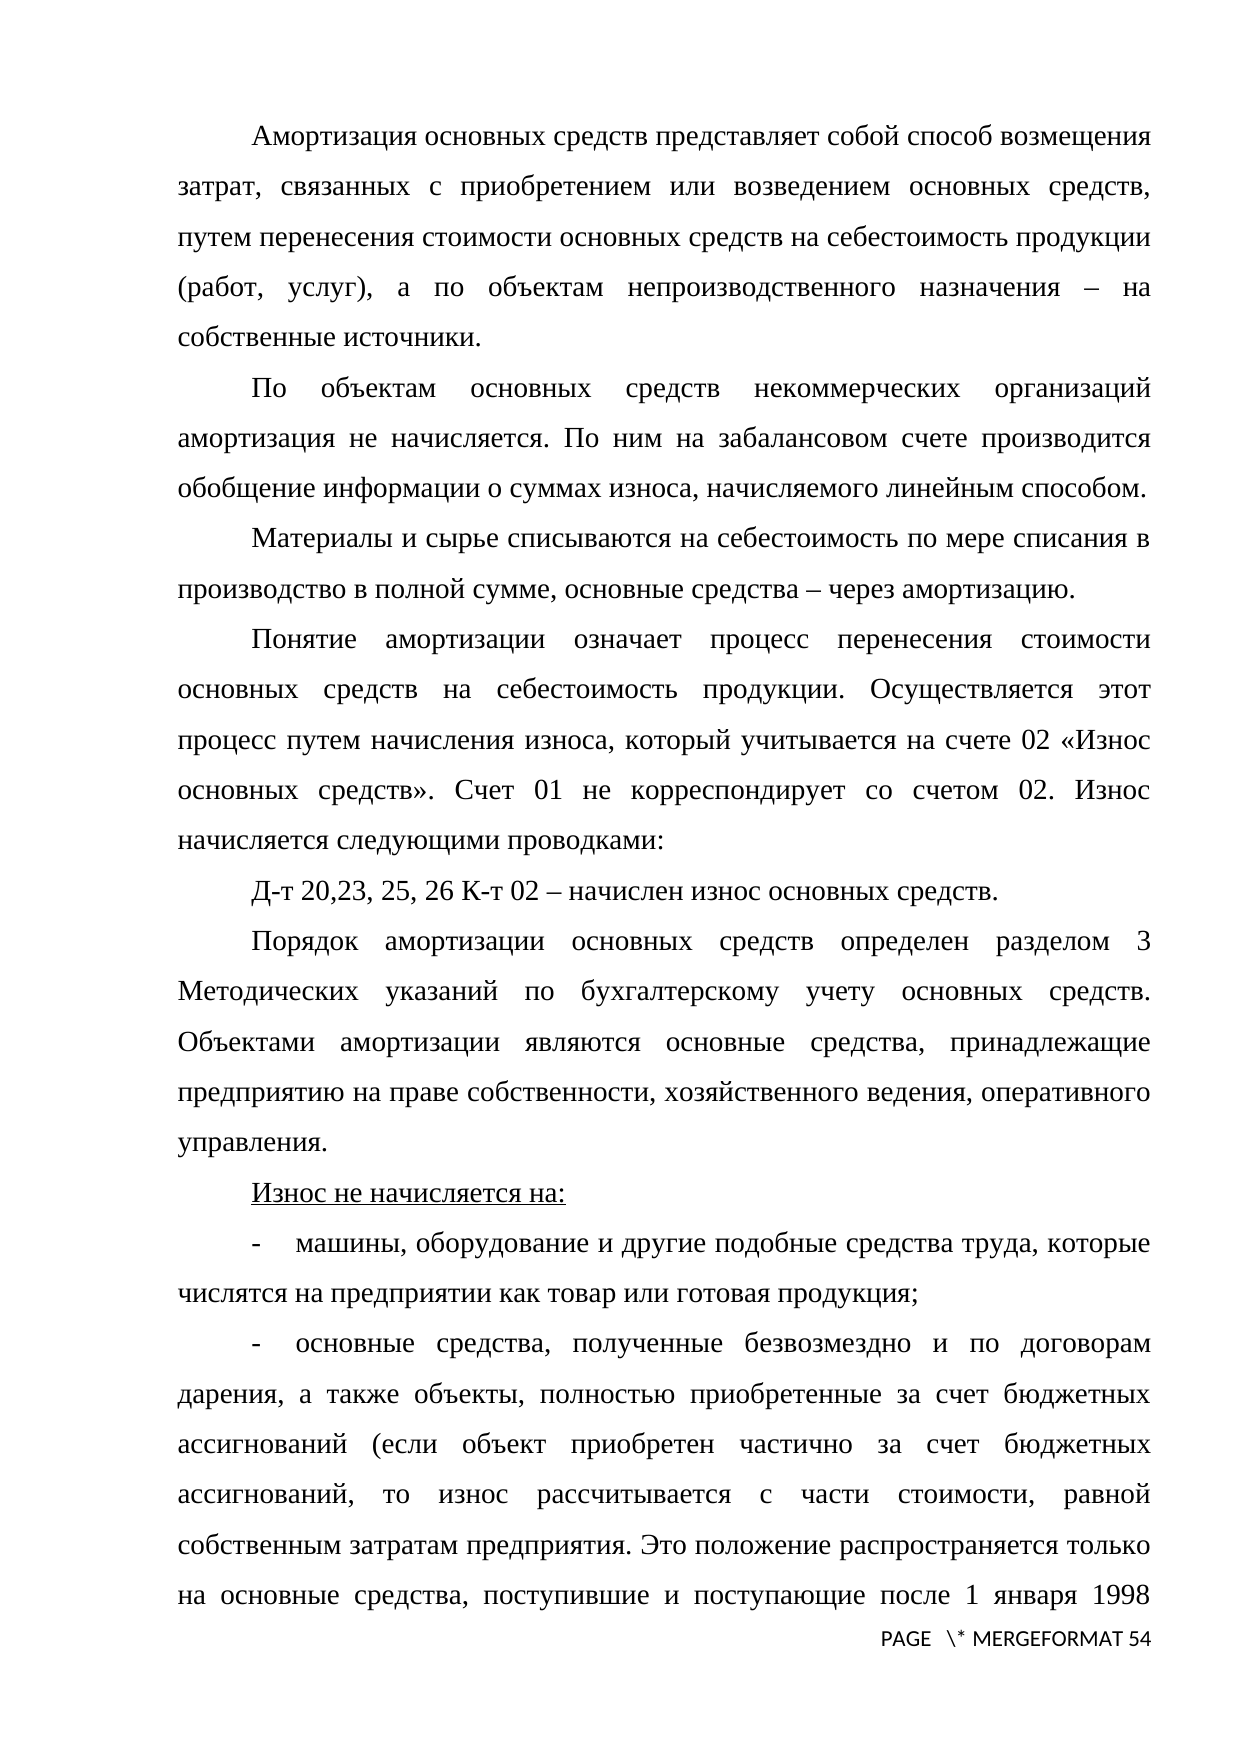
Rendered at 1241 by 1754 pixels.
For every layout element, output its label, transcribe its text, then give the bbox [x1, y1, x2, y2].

text Материалы и сырье списываются на себестоимость по мере списания в производство в полной сумме, основные средства – через амортизацию. [177, 521, 1152, 604]
list машины, оборудование и другие подобные средства труда, которые числятся на предприятии как товар или готовая продукция; [177, 1225, 1152, 1309]
text Порядок амортизации основных средств определен разделом 3 Методических указаний по бухгалтерскому учету основных средств. Объектами амортизации являются основные средства, принадлежащие предприятию на праве собственности, хозяйственного ведения, оперативного управления. [177, 923, 1152, 1158]
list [177, 1326, 1152, 1611]
text По объектам основных средств некоммерческих организаций амортизация не начисляется. По ним на забалансовом счете производится обобщение информации о суммах износа, начисляемого линейным способом. [177, 370, 1152, 504]
text Д-т 20,23, 25, 26 К-т 02 – начислен износ основных средств. [177, 873, 1152, 906]
text Износ не начисляется на: [177, 1175, 1152, 1208]
text Амортизация основных средств представляет собой способ возмещения затрат, связанных с приобретением или возведением основных средств, путем перенесения стоимости основных средств на себестоимость продукции (работ, услуг), а по объектам непроизводственного назначения – на собственные источники. [177, 118, 1152, 353]
text Понятие амортизации означает процесс перенесения стоимости основных средств на себестоимость продукции. Осуществляется этот процесс путем начисления износа, который учитывается на счете 02 «Износ основных средств». Счет 01 не корреспондирует со счетом 02. Износ начисляется следующими проводками: [177, 621, 1152, 856]
